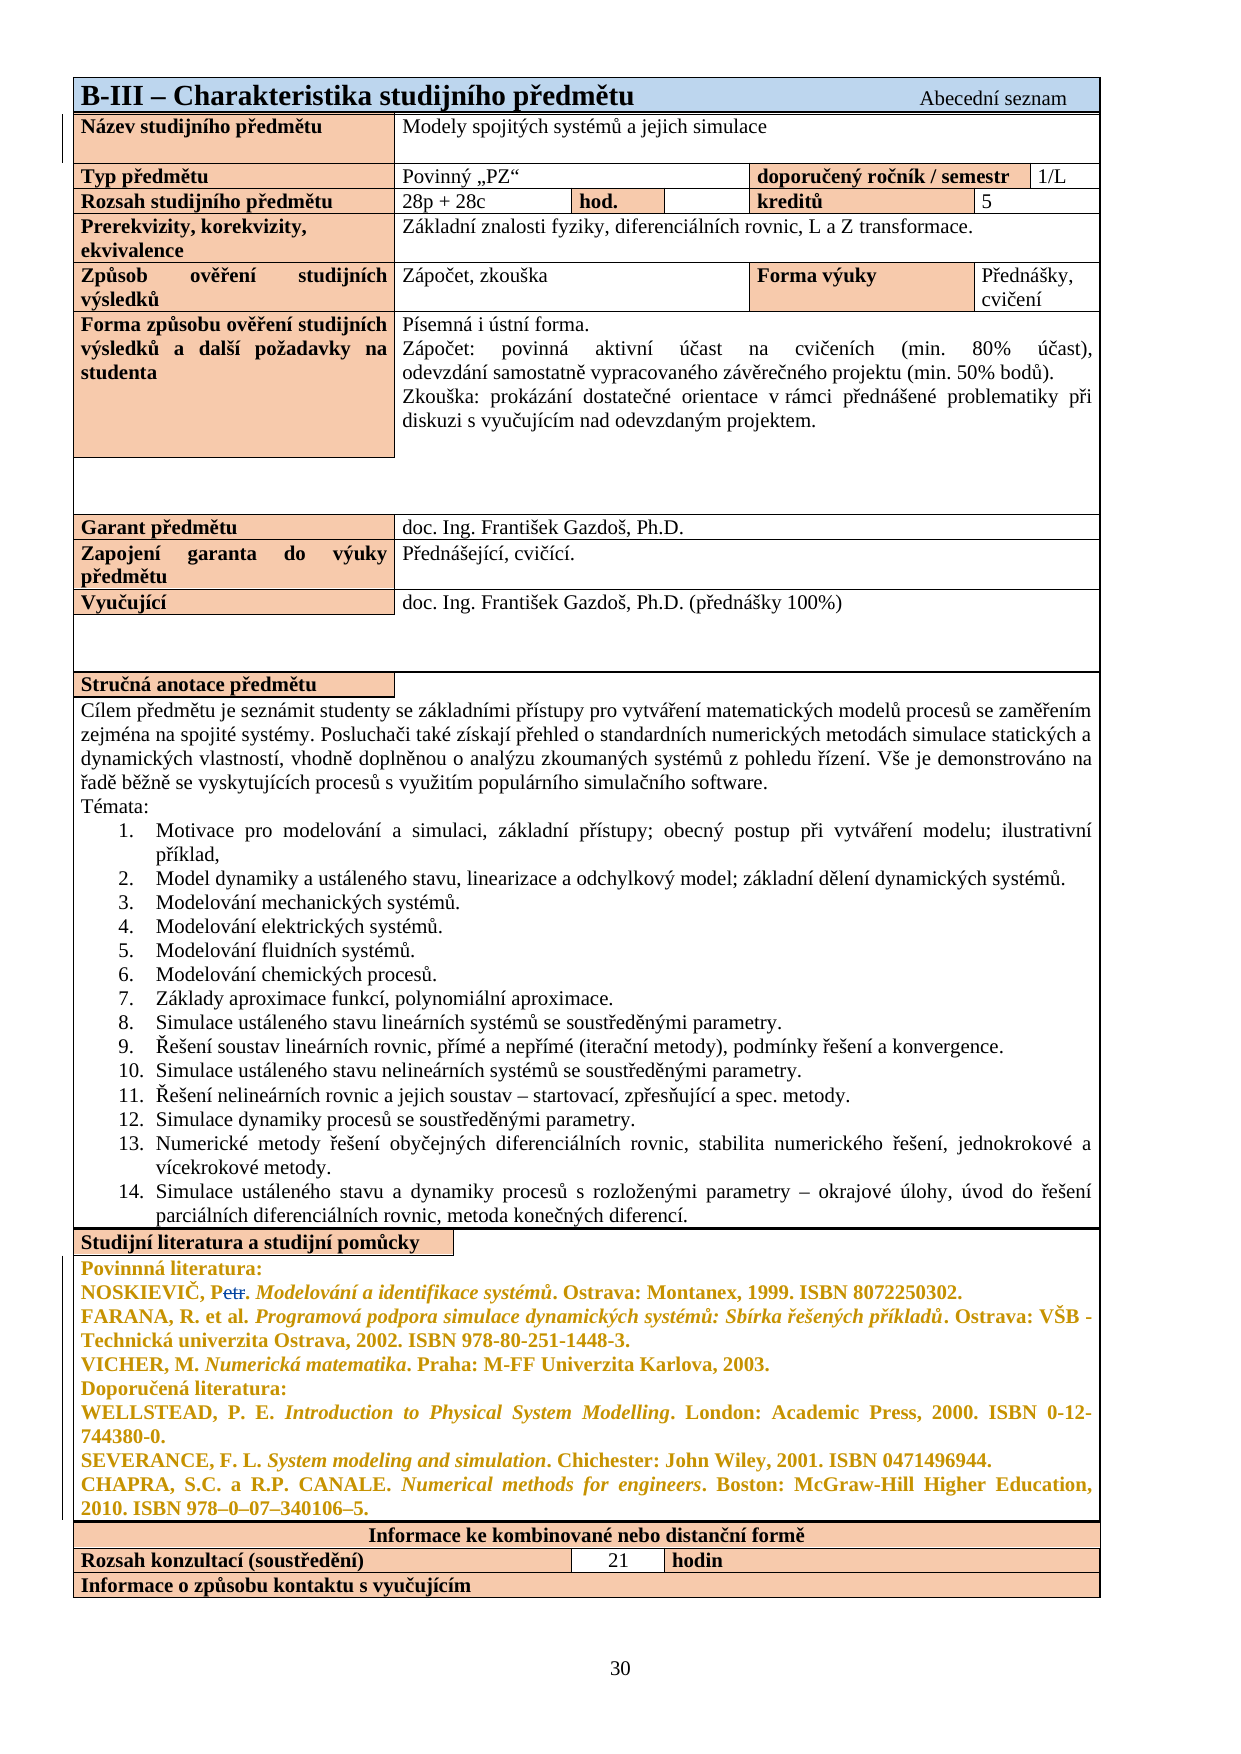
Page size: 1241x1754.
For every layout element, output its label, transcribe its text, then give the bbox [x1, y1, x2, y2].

table_cell Forma výuky [750, 263, 974, 311]
table_cell Forma způsobu ověření studijních výsledků a další požadavky na studenta [74, 312, 394, 457]
table_cell Cílem předmětu je seznámit studenty se základními přístupy pro vytváření matematických modelů procesů se zaměřením zejména na spojité systémy. Posluchači také získají přehled o standardních numerických metodách simulace statických a dynamických vlastností, vhodně doplněnou o analýzu zkoumaných systémů z pohledu řízení. Vše je demonstrováno na řadě běžně se vyskytujících procesů s využitím populárního simulačního software. Témata: Motivace pro modelování a simulaci, základní přístupy; obecný postup při vytváření modelu; ilustrativní příklad, Model dynamiky a ustáleného stavu, linearizace a odchylkový model; základní dělení dynamických systémů. Modelování mechanických systémů. Modelování elektrických systémů. Modelování fluidních systémů. Modelování chemických procesů. Základy aproximace funkcí, polynomiální aproximace. Simulace ustáleného stavu lineárních systémů se soustředěnými parametry. Řešení soustav lineárních rovnic, přímé a nepřímé (iterační metody), podmínky řešení a konvergence. Simulace ustáleného stavu nelineárních systémů se soustředěnými parametry. Řešení nelineárních rovnic a jejich soustav – startovací, zpřesňující a spec. metody. Simulace dynamiky procesů se soustředěnými parametry. Numerické metody řešení obyčejných diferenciálních rovnic, stabilita numerického řešení, jednokrokové a vícekrokové metody. Simulace ustáleného stavu a dynamiky procesů s rozloženými parametry – okrajové úlohy, úvod do řešení parciálních diferenciálních rovnic, metoda konečných diferencí. [74, 696, 1099, 1227]
table_cell Stručná anotace předmětu [74, 673, 394, 696]
table_cell Zapojení garanta do výuky předmětu [74, 540, 394, 588]
table_cell doc. Ing. František Gazdoš, Ph.D. [395, 515, 1099, 539]
table_cell Vyučující [74, 590, 394, 614]
table_cell Informace ke kombinované nebo distanční formě [74, 1523, 1100, 1547]
table_cell Prerekvizity, korekvizity, ekvivalence [74, 214, 394, 262]
table_cell 5 [975, 189, 1099, 213]
table_cell 1/L [1031, 164, 1099, 188]
table_cell hod. [572, 189, 664, 213]
table_cell Typ předmětu [74, 164, 394, 188]
table_cell Informace o způsobu kontaktu s vyučujícím [74, 1573, 1099, 1597]
table_cell Povinný „PZ“ [395, 164, 749, 188]
table_cell 28p + 28c [395, 189, 571, 213]
table_cell Zápočet, zkouška [395, 263, 749, 311]
table_cell Rozsah konzultací (soustředění) [74, 1549, 571, 1572]
table_cell Způsob ověření studijních výsledků [74, 263, 394, 311]
table_cell Písemná i ústní forma. Zápočet: povinná aktivní účast na cvičeních (min. 80% účast), odevzdání samostatně vypracovaného závěrečného projektu (min. 50% bodů). Zkouška: prokázání dostatečné orientace v rámci přednášené problematiky při diskuzi s vyučujícím nad odevzdaným projektem. [395, 312, 1099, 457]
table_cell Základní znalosti fyziky, diferenciálních rovnic, L a Z transformace. [395, 214, 1099, 262]
table_header B-III – Charakteristika studijního předmětu [74, 78, 1099, 111]
table_cell [454, 1230, 1099, 1254]
table_cell Rozsah studijního předmětu [74, 189, 394, 213]
table_cell doc. Ing. František Gazdoš, Ph.D. (přednášky 100%) [395, 590, 1099, 614]
table_cell [395, 673, 1099, 696]
table_cell Studijní literatura a studijní pomůcky [74, 1230, 453, 1254]
table_cell Přednášející, cvičící. [395, 540, 1099, 588]
table_cell [74, 457, 1099, 514]
table_cell Garant předmětu [74, 515, 394, 539]
table_cell Modely spojitých systémů a jejich simulace [395, 115, 1099, 163]
table_cell kreditů [750, 189, 974, 213]
table_cell doporučený ročník / semestr [750, 164, 1030, 188]
table_cell [74, 614, 1099, 671]
table_cell hodin [665, 1549, 1099, 1572]
table_cell 21 [572, 1549, 664, 1572]
table_cell Povinnná literatura: NOSKIEVIČ, P. Modelování a identifikace systémů. Ostrava: Montanex, 1999. ISBN 8072250302. FARANA, R. et al. Programová podpora simulace dynamických systémů: Sbírka řešených příkladů. Ostrava: VŠB - Technická univerzita Ostrava, 2002. ISBN 978-80-251-1448-3. VICHER, M. Numerická matematika. Praha: M-FF Univerzita Karlova, 2003. Doporučená literatura: WELLSTEAD, P. E. Introduction to Physical System Modelling. London: Academic Press, 2000. ISBN 0-12-744380-0. SEVERANCE, F. L. System modeling and simulation. Chichester: John Wiley, 2001. ISBN 0471496944. CHAPRA, S.C. a R.P. CANALE. Numerical methods for engineers. Boston: McGraw-Hill Higher Education, 2010. ISBN 978–0–07–340106–5. [74, 1255, 1099, 1520]
table_cell Přednášky, cvičení [975, 263, 1099, 311]
table_cell [665, 189, 749, 213]
table_cell Název studijního předmětu [74, 115, 394, 163]
